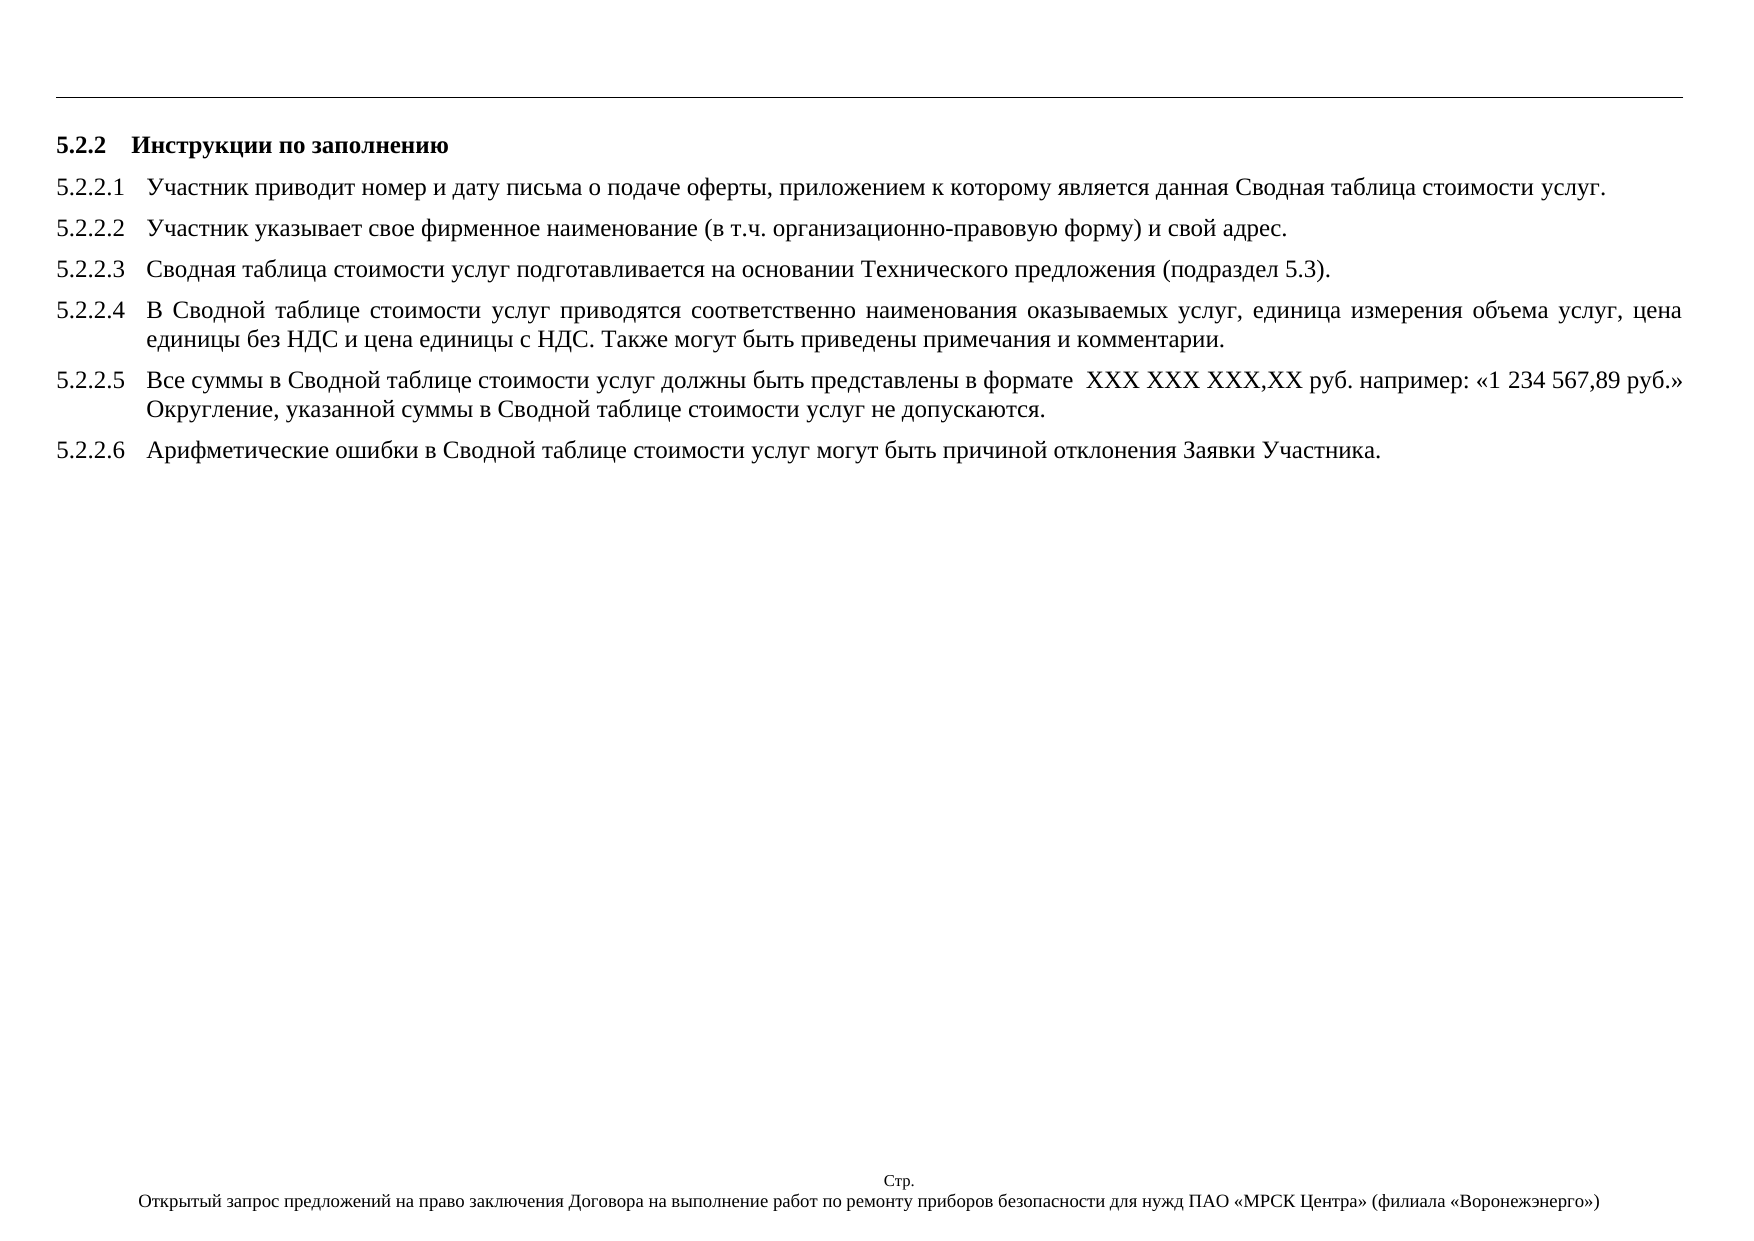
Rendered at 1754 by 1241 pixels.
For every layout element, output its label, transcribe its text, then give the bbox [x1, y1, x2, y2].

subtitle Инструкции по заполнению [56, 131, 1683, 159]
list Арифметические ошибки в Сводной таблице стоимости услуг могут быть причиной отклонения Заявки Участника. [56, 436, 1683, 464]
list Участник указывает свое фирменное наименование (в т.ч. организационно-правовую форму) и свой адрес. [56, 213, 1683, 242]
list Участник приводит номер и дату письма о подаче оферты, приложением к которому является данная Сводная таблица стоимости услуг. [56, 172, 1683, 201]
list В Сводной таблице стоимости услуг приводятся соответственно наименования оказываемых услуг, единица измерения объема услуг, цена единицы без НДС и цена единицы с НДС. Также могут быть приведены примечания и комментарии. [56, 296, 1683, 353]
list Сводная таблица стоимости услуг подготавливается на основании Технического предложения (подраздел 5.3). [56, 254, 1683, 283]
list Все суммы в Сводной таблице стоимости услуг должны быть представлены в формате XXX XXX XXX,XX руб. например: «1 234 567,89 руб.» Округление, указанной суммы в Сводной таблице стоимости услуг не допускаются. [56, 366, 1683, 423]
